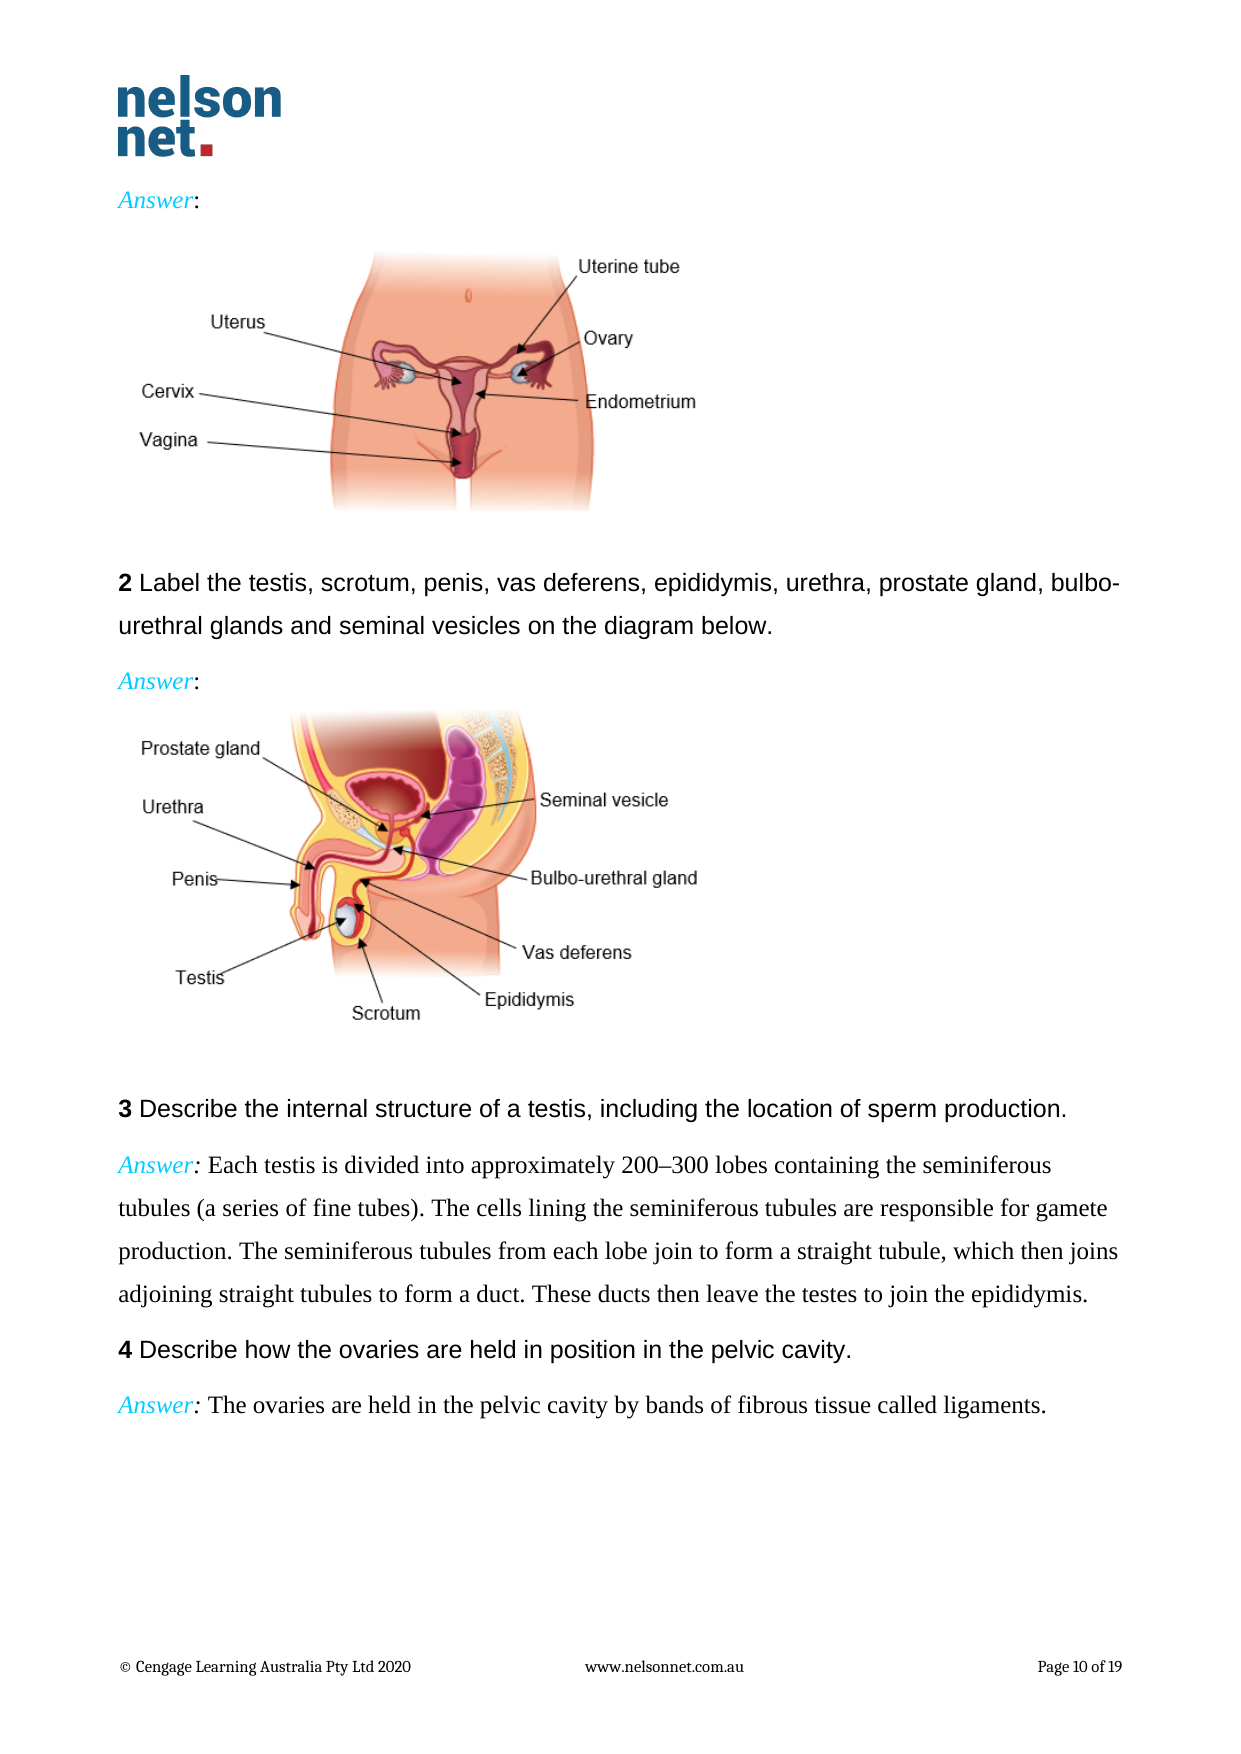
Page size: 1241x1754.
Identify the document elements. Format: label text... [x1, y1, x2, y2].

text 4 Describe how the ovaries are held in position in the pelvic cavity. [118, 1335, 1122, 1363]
text Answer: [118, 185, 1122, 214]
picture [118, 228, 719, 511]
text Answer: [118, 666, 1122, 695]
picture [118, 75, 281, 157]
picture [118, 709, 714, 1037]
text Answer: The ovaries are held in the pelvic cavity by bands of fibrous tissue called ligaments. [118, 1390, 1122, 1419]
text 2 Label the testis, scrotum, penis, vas deferens, epididymis, urethra, prostate gland, bulbo-urethral glands and seminal vesicles on the diagram below. [118, 568, 1122, 639]
text Answer: Each testis is divided into approximately 200–300 lobes containing the seminiferous tubules (a series of fine tubes). The cells lining the seminiferous tubules are responsible for gamete production. The seminiferous tubules from each lobe join to form a straight tubule, which then joins adjoining straight tubules to form a duct. These ducts then leave the testes to join the epididymis. [118, 1150, 1122, 1308]
text 3 Describe the internal structure of a testis, including the location of sperm production. [118, 1094, 1122, 1123]
